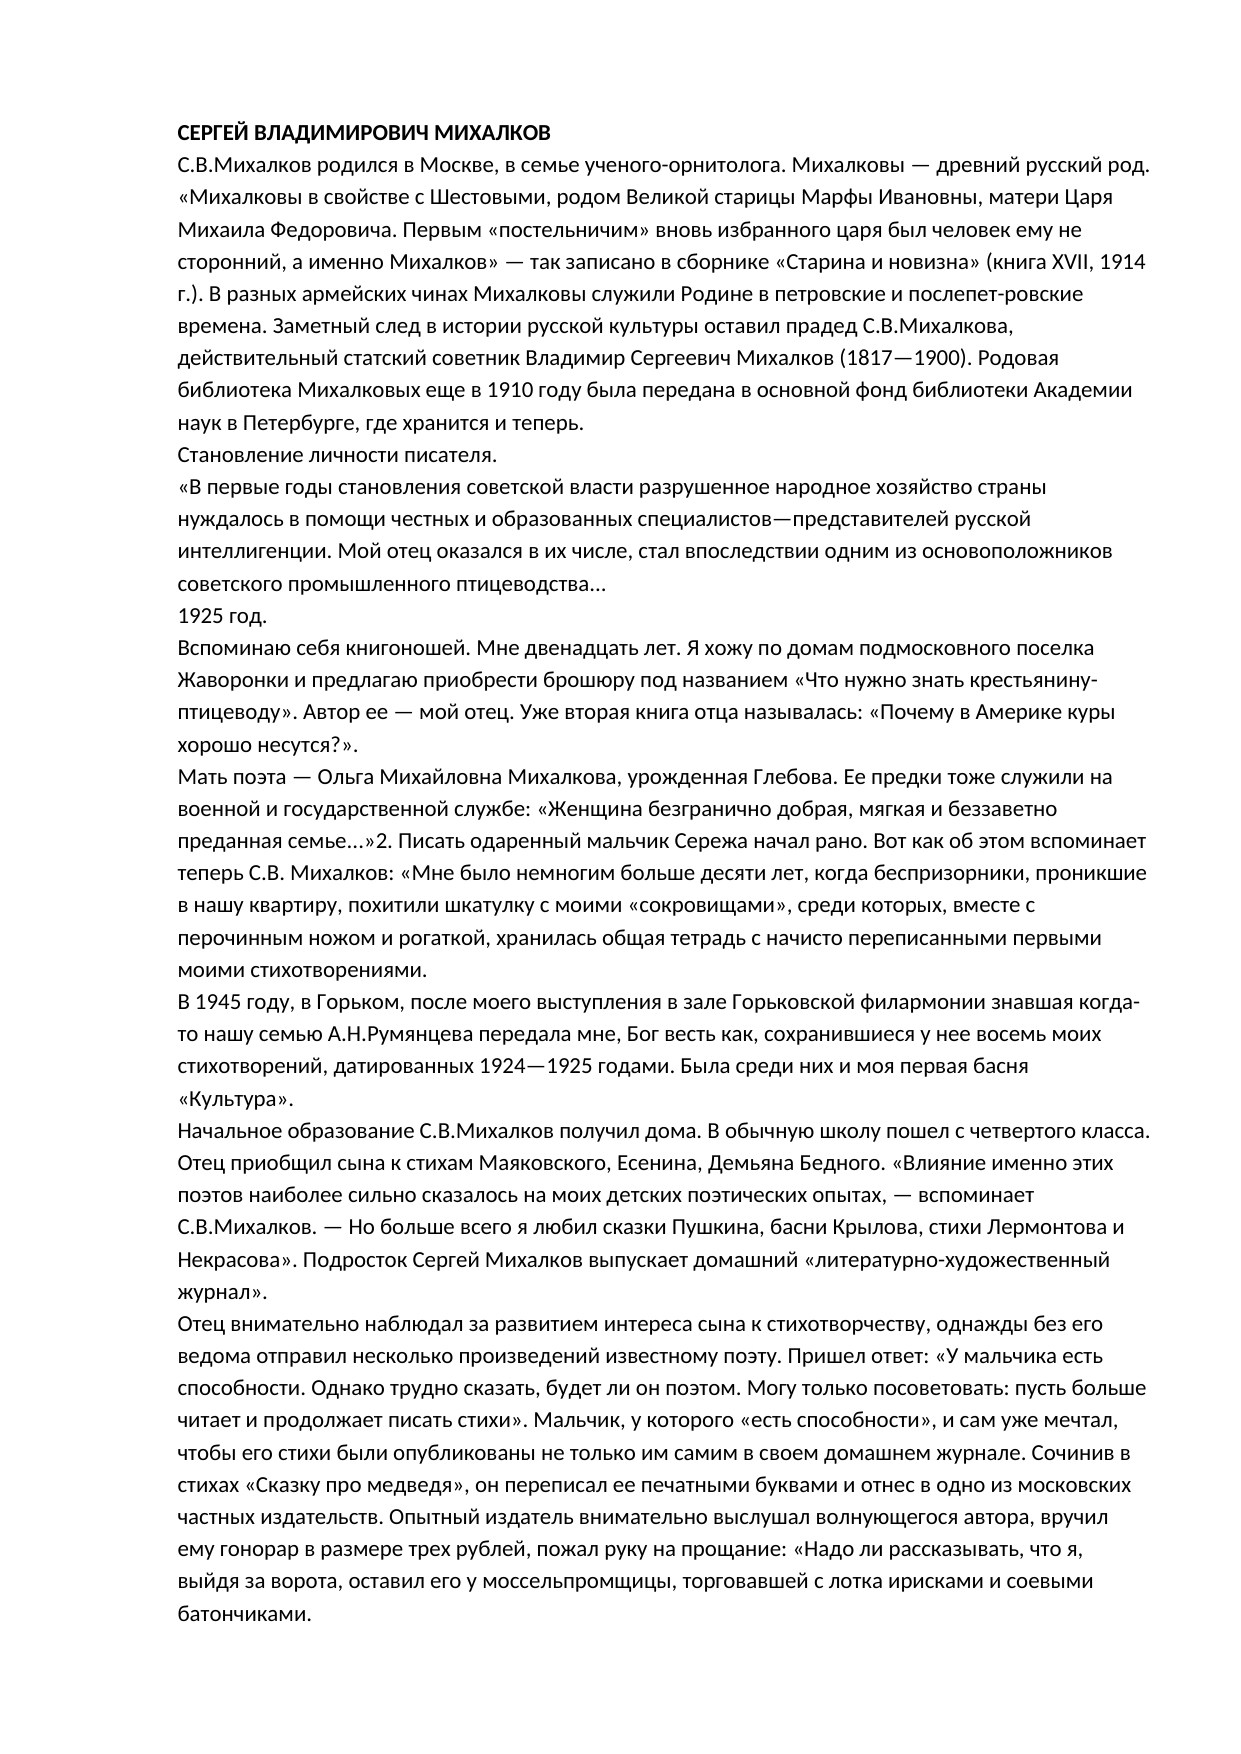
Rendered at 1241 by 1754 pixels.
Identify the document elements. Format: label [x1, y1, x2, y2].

text [177, 118, 1152, 1627]
